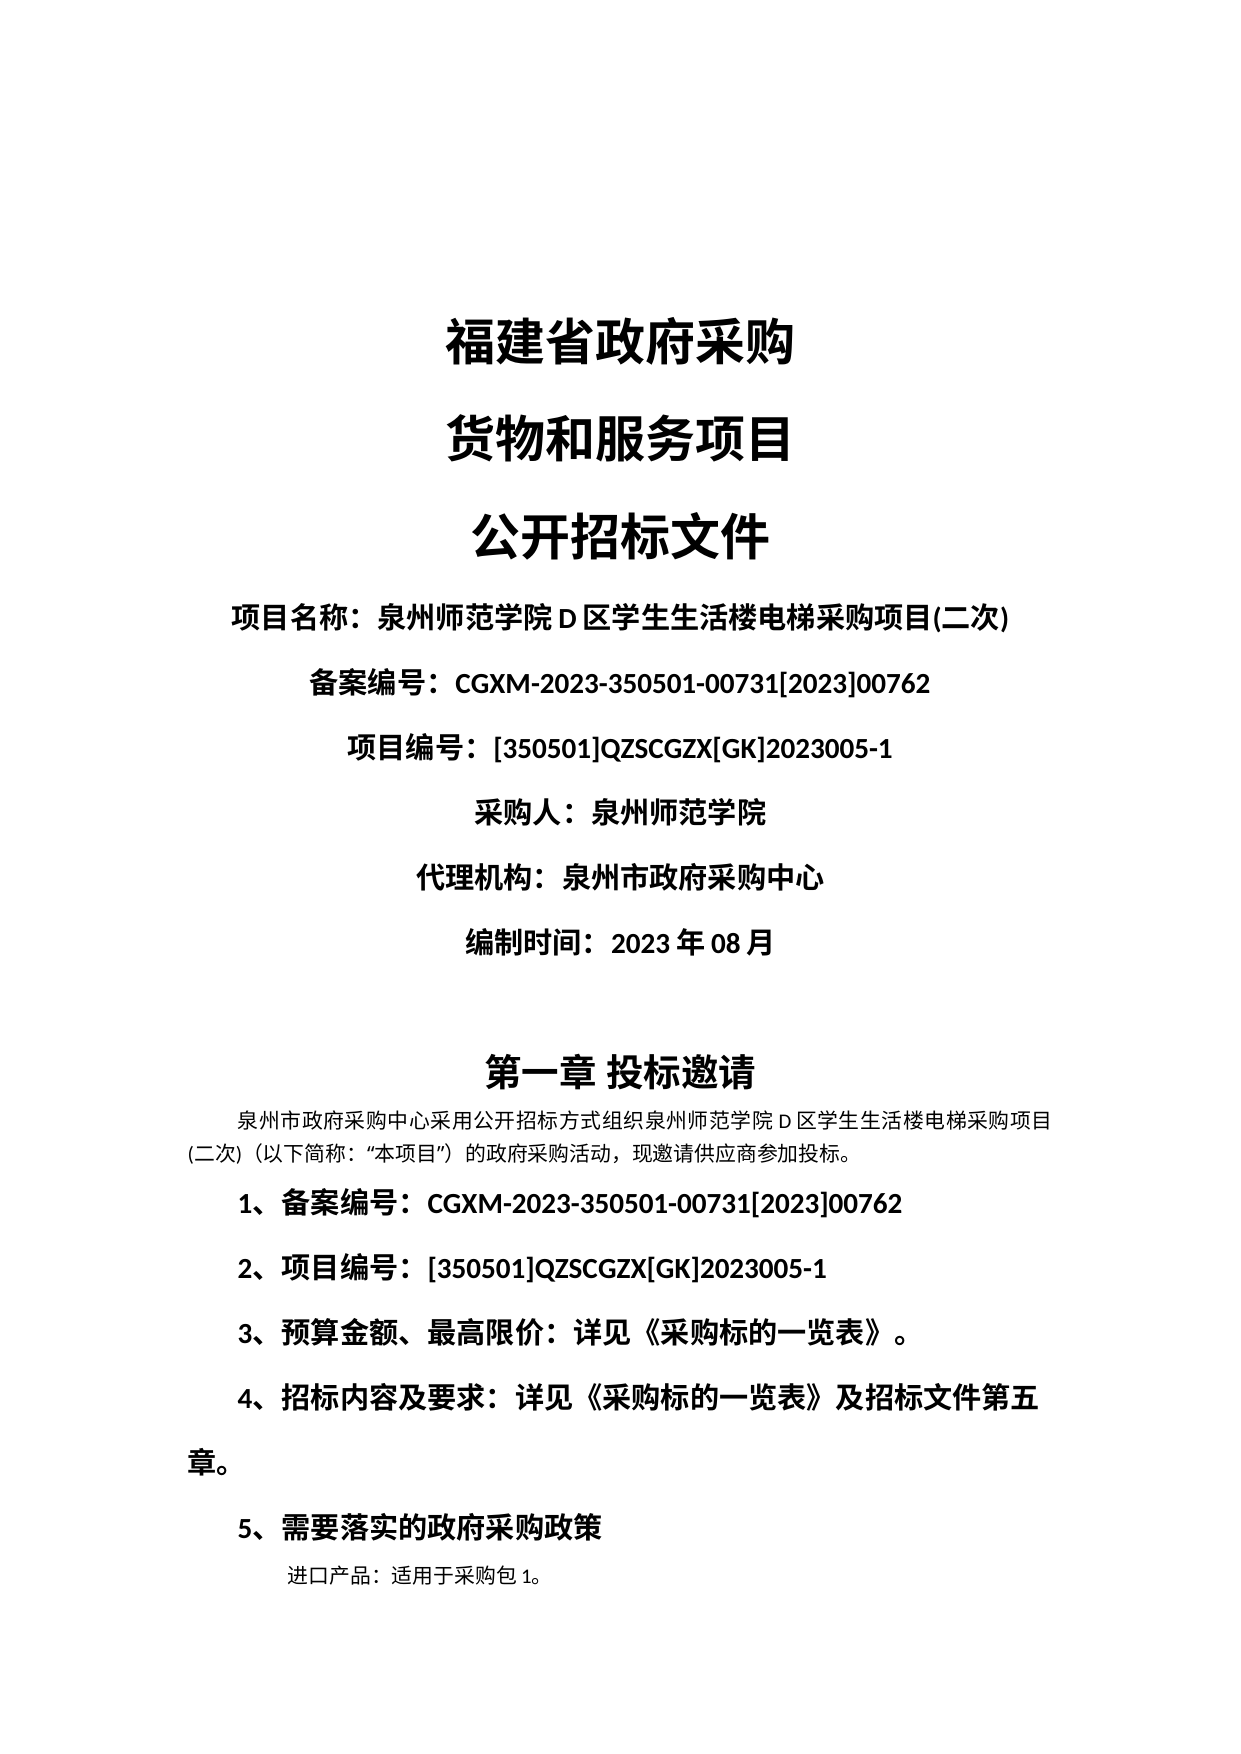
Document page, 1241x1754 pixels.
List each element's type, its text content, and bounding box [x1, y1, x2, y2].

text 项目名称：泉州师范学院D区学生生活楼电梯采购项目(二次) [187, 584, 1053, 649]
text 4、招标内容及要求：详见《采购标的一览表》及招标文件第五章。 [187, 1364, 1053, 1494]
text 福建省政府采购 [187, 292, 1053, 389]
text 泉州市政府采购中心采用公开招标方式组织泉州师范学院D区学生生活楼电梯采购项目(二次)（以下简称：“本项目”）的政府采购活动，现邀请供应商参加投标。 [187, 1104, 1053, 1169]
text 3、预算金额、最高限价：详见《采购标的一览表》。 [187, 1299, 1053, 1364]
text 备案编号：CGXM-2023-350501-00731[2023]00762 [187, 649, 1053, 714]
text 1、备案编号：CGXM-2023-350501-00731[2023]00762 [187, 1169, 1053, 1234]
text 进口产品：适用于采购包1。 [187, 1559, 1053, 1592]
text 项目编号：[350501]QZSCGZX[GK]2023005-1 [187, 714, 1053, 779]
text 代理机构：泉州市政府采购中心 [187, 844, 1053, 909]
text 编制时间：2023年08月 [187, 909, 1053, 974]
text 公开招标文件 [187, 487, 1053, 584]
text 2、项目编号：[350501]QZSCGZX[GK]2023005-1 [187, 1234, 1053, 1299]
text 采购人：泉州师范学院 [187, 779, 1053, 844]
text 5、需要落实的政府采购政策 [187, 1494, 1053, 1559]
text 第一章 投标邀请 [187, 1039, 1053, 1104]
text 货物和服务项目 [187, 389, 1053, 487]
